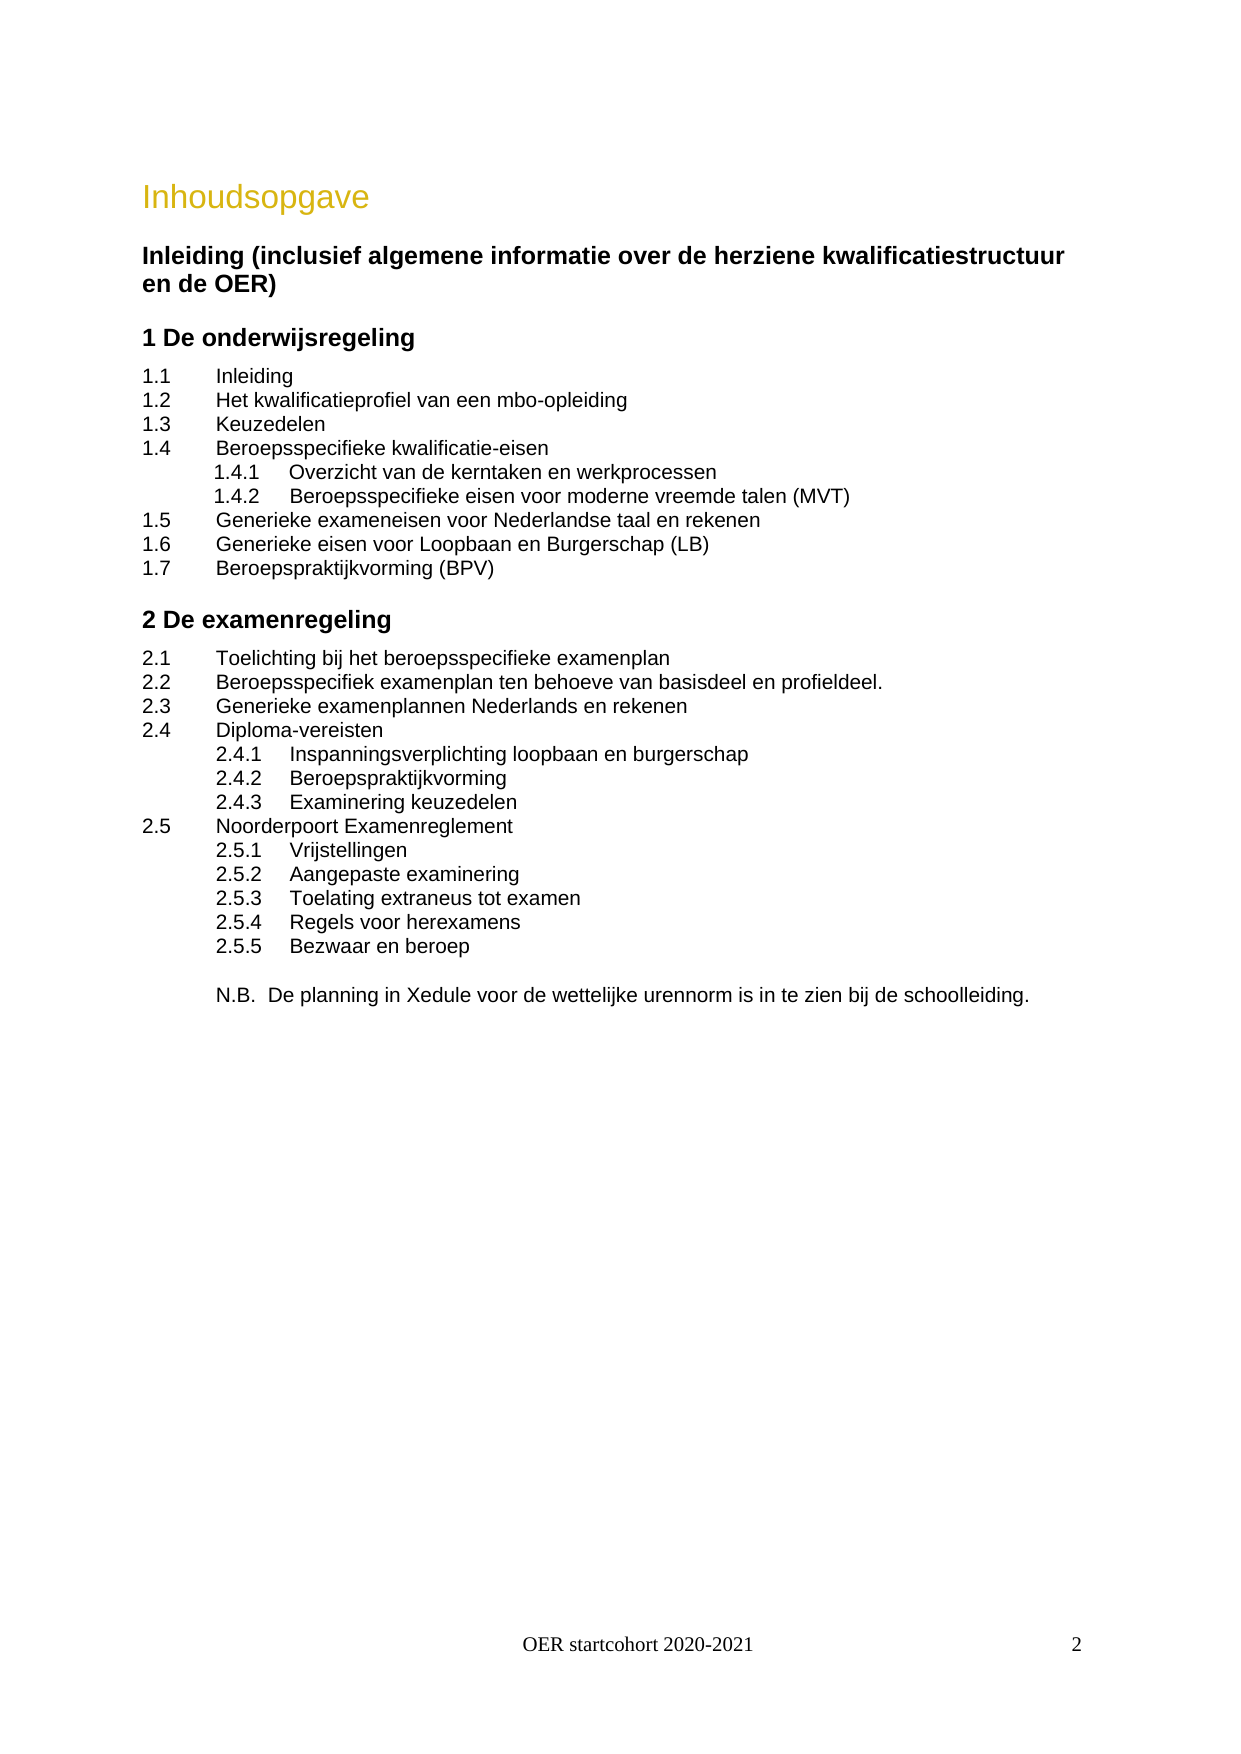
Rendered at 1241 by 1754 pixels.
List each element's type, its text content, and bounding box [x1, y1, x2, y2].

text 2.4.2 Beroepspraktijkvorming [142, 766, 1092, 790]
text 2.5.2 Aangepaste examinering [216, 862, 1092, 886]
list 2.3 Generieke examenplannen Nederlands en rekenen [142, 694, 1092, 718]
subtitle N.B. De planning in Xedule voor de wettelijke urennorm is in te zien bij de schoolleiding. [142, 983, 1092, 1007]
list 2.1 Toelichting bij het beroepsspecifieke examenplan [142, 646, 1092, 670]
subtitle 2 De examenregeling [142, 605, 1092, 634]
text 1.4.1 Overzicht van de kerntaken en werkprocessen [207, 460, 1092, 484]
text 2.5 Noorderpoort Examenreglement [142, 814, 1092, 838]
text 2.5.3 Toelating extraneus tot examen [216, 886, 1092, 910]
text 1.3 Keuzedelen [142, 412, 1092, 436]
list 2.2 Beroepsspecifiek examenplan ten behoeve van basisdeel en profieldeel. [142, 670, 1092, 694]
text 1.4 Beroepsspecifieke kwalificatie-eisen [142, 436, 1092, 460]
subtitle Inleiding (inclusief algemene informatie over de herziene kwalificatiestructuur en de OER) [142, 241, 1092, 298]
text 2.4.1 Inspanningsverplichting loopbaan en burgerschap [142, 742, 1092, 766]
text 2.5.4 Regels voor herexamens [216, 910, 1092, 934]
text 1.5 Generieke exameneisen voor Nederlandse taal en rekenen [142, 508, 1092, 532]
text 1.1 Inleiding [142, 364, 1092, 388]
subtitle Inhoudsopgave [142, 177, 1092, 216]
text 2.4.3 Examinering keuzedelen [142, 790, 1092, 814]
text 1.6 Generieke eisen voor Loopbaan en Burgerschap (LB) [142, 532, 1092, 556]
text 2.5.1 Vrijstellingen [216, 838, 1092, 862]
text 1.4.2 Beroepsspecifieke eisen voor moderne vreemde talen (MVT) [148, 484, 1092, 508]
subtitle 1 De onderwijsregeling [142, 323, 1092, 352]
text 2.5.5 Bezwaar en beroep [216, 934, 1092, 958]
text 1.2 Het kwalificatieprofiel van een mbo-opleiding [142, 388, 1092, 412]
text 1.7 Beroepspraktijkvorming (BPV) [142, 556, 1092, 580]
text 2.4 Diploma-vereisten [142, 718, 1092, 742]
